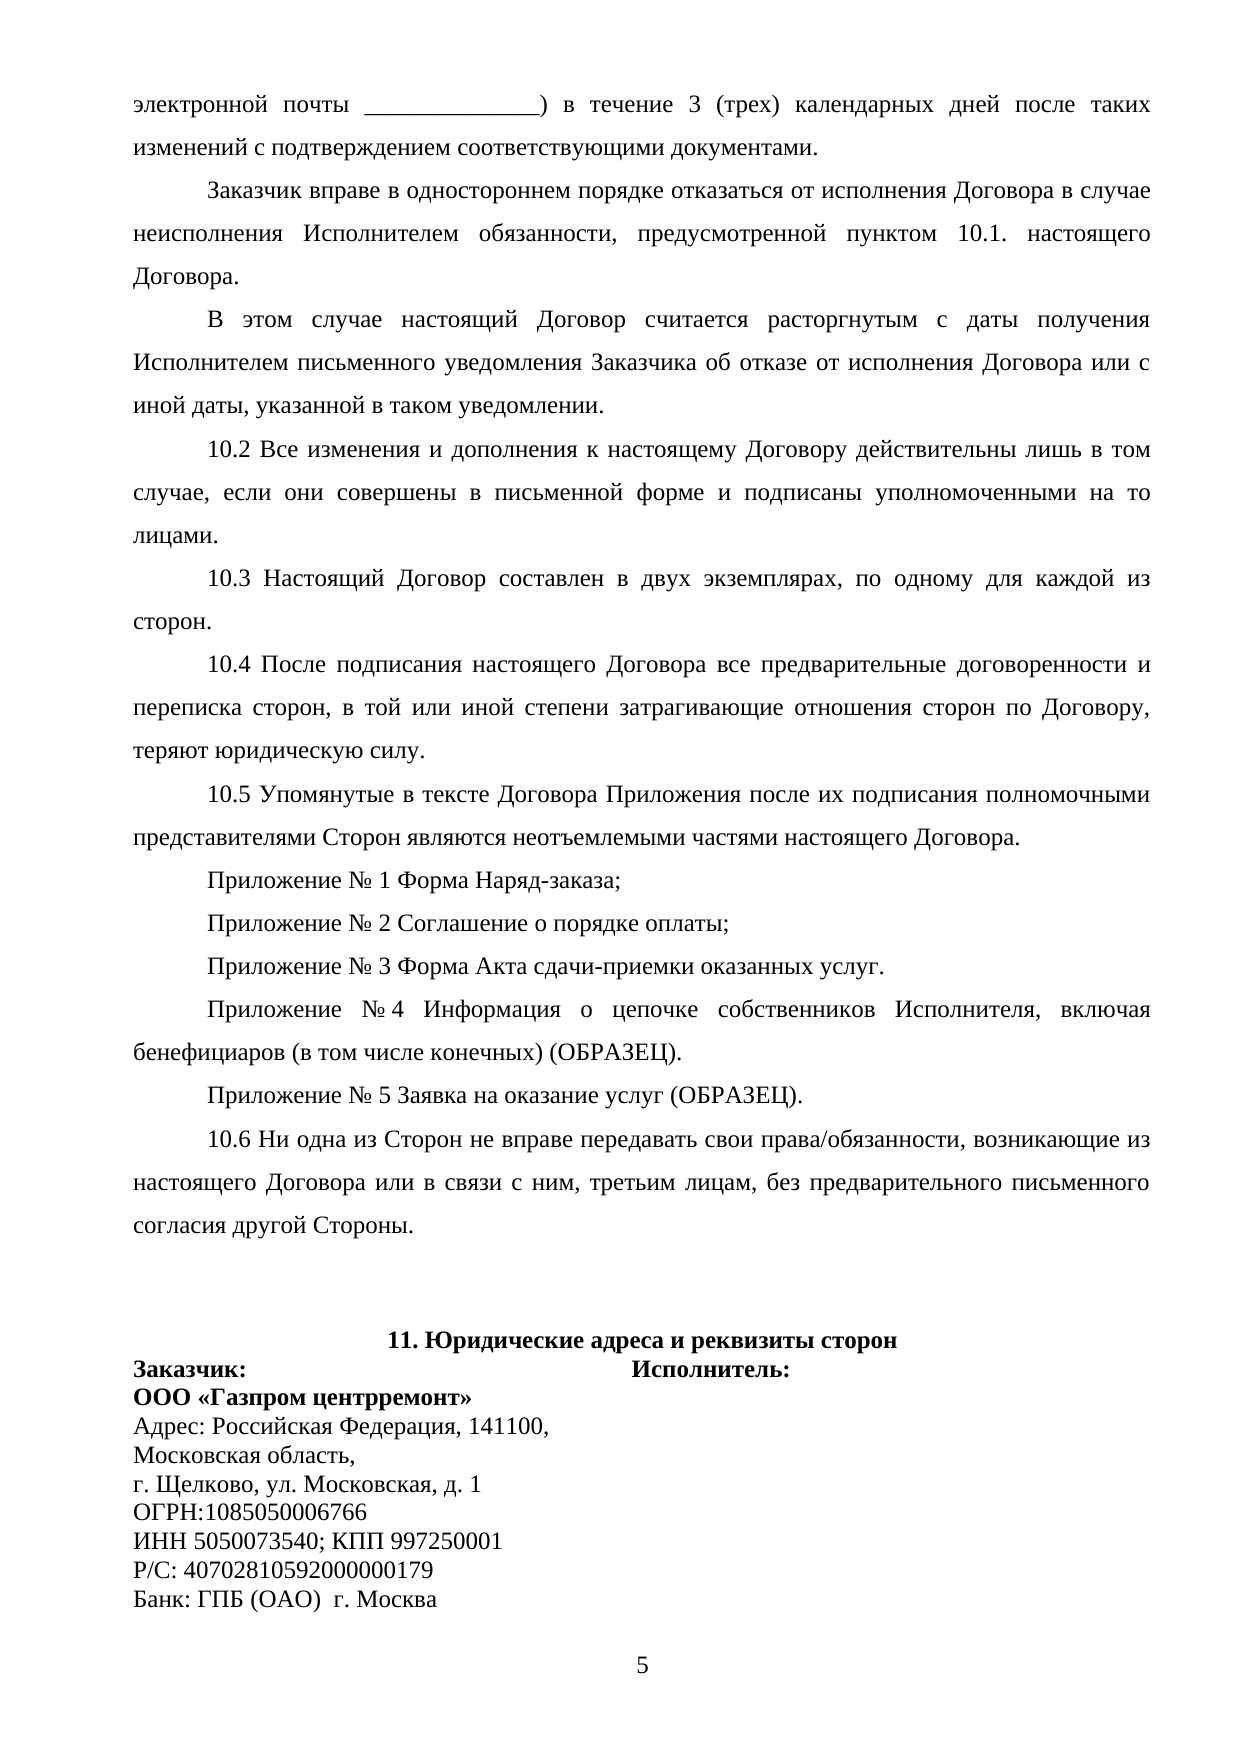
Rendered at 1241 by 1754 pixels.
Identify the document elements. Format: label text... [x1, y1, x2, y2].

text 10.2 Все изменения и дополнения к настоящему Договору действительны лишь в том случае, если они совершены в письменной форме и подписаны уполномоченными на то лицами. [133, 434, 1152, 549]
subtitle 11. Юридические адреса и реквизиты сторон [133, 1325, 1152, 1354]
text Приложение № 2 Соглашение о порядке оплаты; [133, 908, 1152, 937]
text Приложение № 5 Заявка на оказание услуг (ОБРАЗЕЦ). [133, 1081, 1152, 1109]
text 10.4 После подписания настоящего Договора все предварительные договоренности и переписка сторон, в той или иной степени затрагивающие отношения сторон по Договору, теряют юридическую силу. [133, 649, 1152, 764]
text Приложение № 4 Информация о цепочке собственников Исполнителя, включая бенефициаров (в том числе конечных) (ОБРАЗЕЦ). [133, 994, 1152, 1066]
text Заказчик вправе в одностороннем порядке отказаться от исполнения Договора в случае неисполнения Исполнителем обязанности, предусмотренной пунктом 10.1. настоящего Договора. [133, 175, 1152, 290]
text В этом случае настоящий Договор считается расторгнутым с даты получения Исполнителем письменного уведомления Заказчика об отказе от исполнения Договора или с иной даты, указанной в таком уведомлении. [133, 304, 1152, 419]
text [133, 89, 1152, 161]
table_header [122, 1354, 620, 1617]
table_header Исполнитель: [620, 1354, 1118, 1617]
text 10.6 Ни одна из Сторон не вправе передавать свои права/обязанности, возникающие из настоящего Договора или в связи с ним, третьим лицам, без предварительного письменного согласия другой Стороны. [133, 1124, 1152, 1239]
text 10.5 Упомянутые в тексте Договора Приложения после их подписания полномочными представителями Сторон являются неотъемлемыми частями настоящего Договора. [133, 779, 1152, 851]
text Приложение № 1 Форма Наряд-заказа; [133, 865, 1152, 894]
text 10.3 Настоящий Договор составлен в двух экземплярах, по одному для каждой из сторон. [133, 563, 1152, 635]
text Приложение № 3 Форма Акта сдачи-приемки оказанных услуг. [133, 951, 1152, 980]
